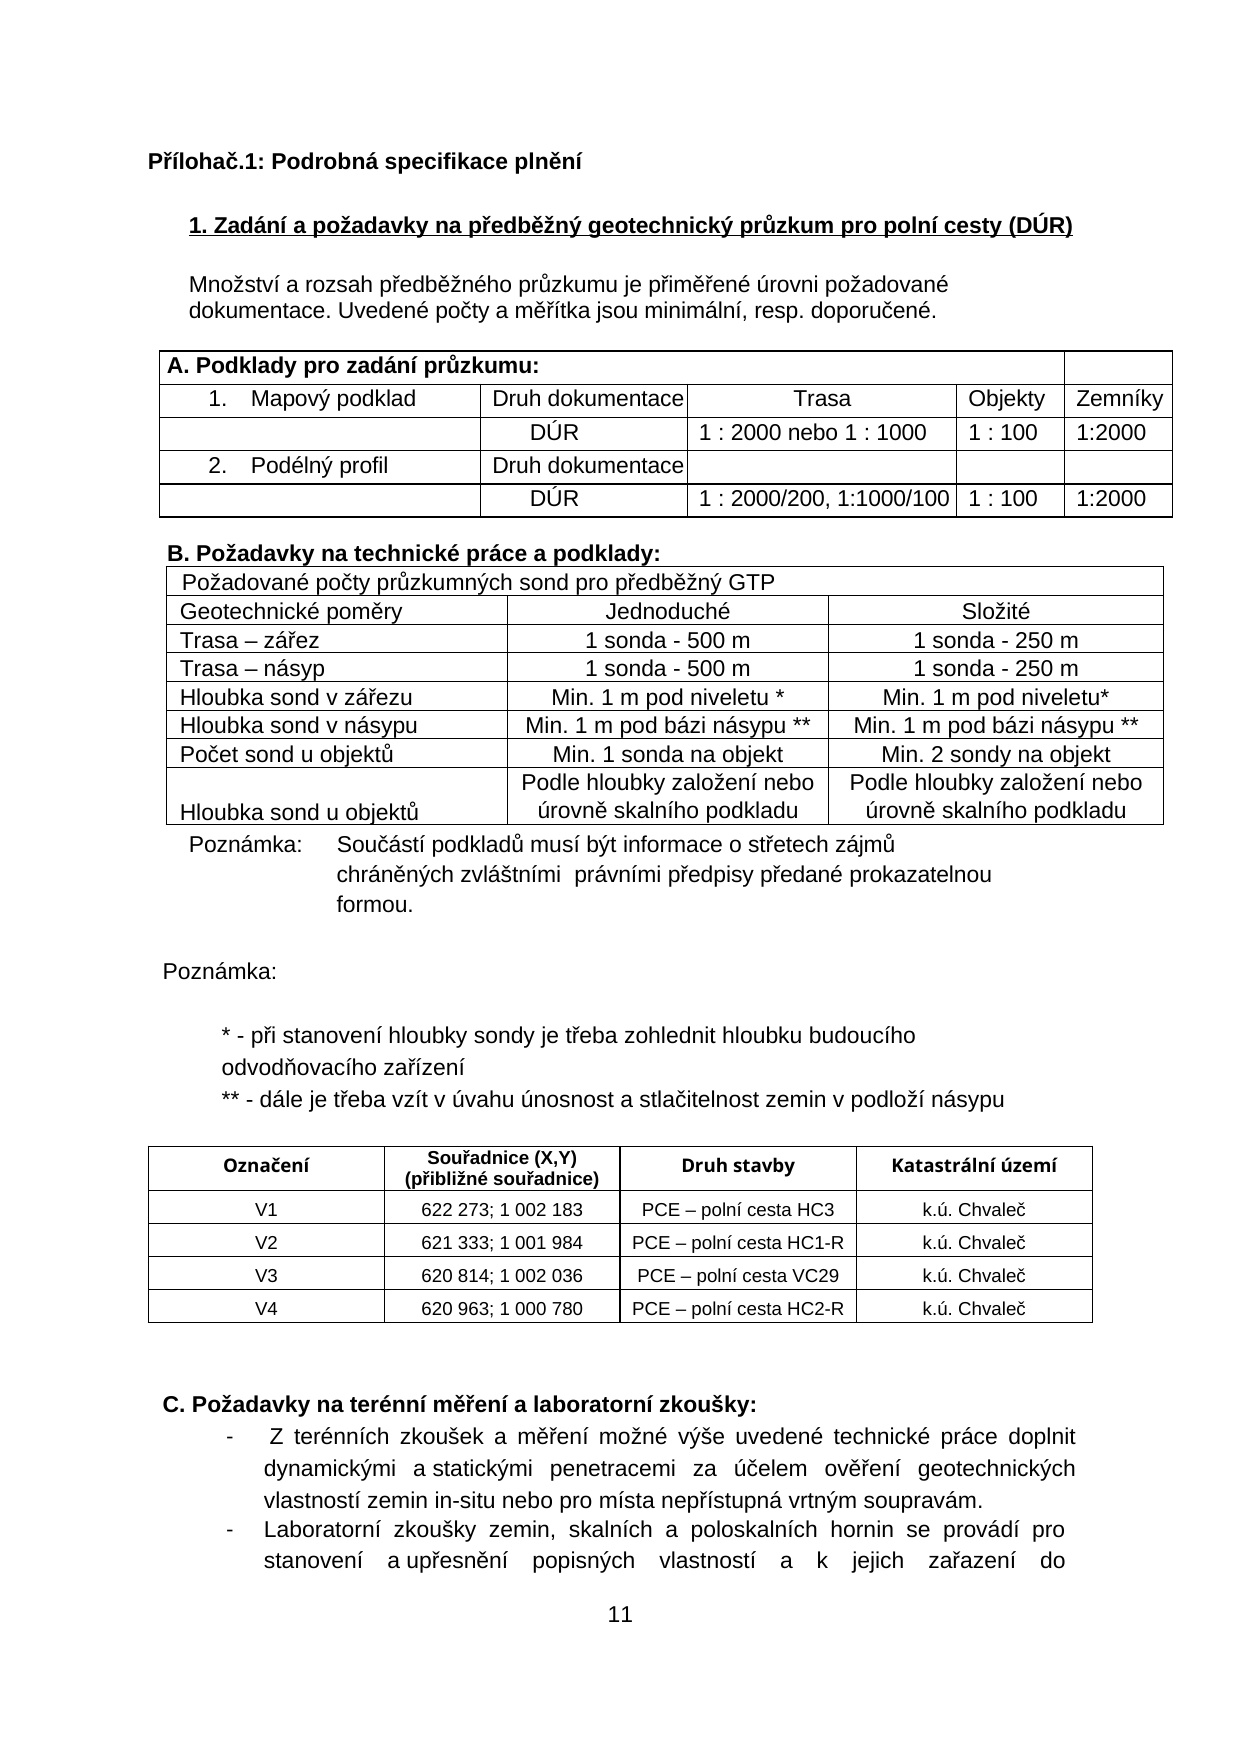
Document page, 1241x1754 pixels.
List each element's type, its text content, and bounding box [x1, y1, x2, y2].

table_cell 1. Mapový podklad [160, 385, 480, 417]
table_cell 1 : 2000 nebo 1 : 1000 [688, 418, 956, 450]
list Z terénních zkoušek a měření možné výše uvedené technické práce doplnit dynamickými a statickými penetracemi za účelem ověření geotechnických vlastností zemin in-situ nebo pro místa nepřístupná vrtným soupravám. [226, 1419, 1076, 1515]
table_cell 1 sonda - 500 m [508, 653, 828, 681]
table_cell 621 333; 1 001 984 [385, 1224, 619, 1256]
table_cell Min. 2 sondy na objekt [829, 739, 1163, 767]
table_cell Hloubka sond u objektů [167, 768, 507, 824]
text 1. Zadání a požadavky na předběžný geotechnický průzkum pro polní cesty (DÚR) [189, 212, 1093, 238]
text ** - dále je třeba vzít v úvahu únosnost a stlačitelnost zemin v podloží násypu [148, 1082, 1093, 1113]
table_header Druh stavby [621, 1147, 856, 1190]
table_cell Min. 1 m pod niveletu* [829, 682, 1163, 709]
table_cell Hloubka sond v násypu [167, 711, 507, 738]
table_cell k.ú. Chvaleč [857, 1224, 1092, 1256]
table_cell k.ú. Chvaleč [857, 1257, 1092, 1289]
table_cell Min. 1 m pod niveletu * [508, 682, 828, 709]
table_cell Trasa – zářez [167, 625, 507, 652]
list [226, 1515, 1066, 1573]
table_cell Min. 1 m pod bázi násypu ** [508, 711, 828, 738]
table_cell V2 [149, 1224, 384, 1256]
table_header [1065, 352, 1172, 383]
table_cell 620 814; 1 002 036 [385, 1257, 619, 1289]
table_cell Zemníky [1065, 385, 1172, 417]
table_cell [688, 451, 956, 483]
table_cell [160, 485, 480, 516]
table_cell PCE – polní cesta HC1-R [621, 1224, 856, 1256]
table_cell Druh dokumentace [481, 385, 687, 417]
table_cell Jednoduché [508, 596, 828, 623]
text Poznámka: [148, 954, 1093, 986]
table_cell [160, 418, 480, 450]
table_header Označení [149, 1147, 384, 1190]
table_cell Trasa – násyp [167, 653, 507, 681]
text * - při stanovení hloubky sondy je třeba zohlednit hloubku budoucího odvodňovacího zařízení [221, 1018, 1018, 1082]
table_cell Složité [829, 596, 1163, 623]
table_cell V4 [149, 1290, 384, 1322]
table_cell 1 sonda - 250 m [829, 653, 1163, 681]
table_cell 1:2000 [1065, 485, 1172, 516]
table_cell [1065, 451, 1172, 483]
table_cell PCE – polní cesta HC2-R [621, 1290, 856, 1322]
text C. Požadavky na terénní měření a laboratorní zkoušky: [148, 1387, 1093, 1419]
table_cell 2. Podélný profil [160, 451, 480, 483]
table_header Souřadnice (X,Y) (přibližné souřadnice) [385, 1147, 619, 1190]
table_cell Min. 1 m pod bázi násypu ** [829, 711, 1163, 738]
table_cell Trasa [688, 385, 956, 417]
table_cell Podle hloubky založení nebo úrovně skalního podkladu [508, 768, 828, 824]
table_cell k.ú. Chvaleč [857, 1290, 1092, 1322]
table_cell PCE – polní cesta HC3 [621, 1191, 856, 1223]
text Přílohač.1: Podrobná specifikace plnění [148, 148, 1093, 174]
table_cell [957, 451, 1064, 483]
table_cell 1 : 2000/200, 1:1000/100 [688, 485, 956, 516]
table_cell 620 963; 1 000 780 [385, 1290, 619, 1322]
table_header Katastrální území [857, 1147, 1092, 1190]
table_cell 1 : 100 [957, 418, 1064, 450]
table_cell k.ú. Chvaleč [857, 1191, 1092, 1223]
table_cell Druh dokumentace [481, 451, 687, 483]
table_header Požadované počty průzkumných sond pro předběžný GTP [167, 567, 1163, 595]
table_cell Min. 1 sonda na objekt [508, 739, 828, 767]
text Množství a rozsah předběžného průzkumu je přiměřené úrovni požadované dokumentace. Uvedené počty a měřítka jsou minimální, resp. doporučené. [189, 271, 1093, 324]
table_cell Objekty [957, 385, 1064, 417]
table_cell V1 [149, 1191, 384, 1223]
table_cell Hloubka sond v zářezu [167, 682, 507, 709]
table_header A. Podklady pro zadání průzkumu: [160, 352, 1064, 383]
text B. Požadavky na technické práce a podklady: [148, 545, 306, 566]
table_cell DÚR [481, 485, 687, 516]
table_cell DÚR [481, 418, 687, 450]
table_cell Počet sond u objektů [167, 739, 507, 767]
table_cell 1 sonda - 250 m [829, 625, 1163, 652]
table_cell V3 [149, 1257, 384, 1289]
text B. Požadavky na technické práce a podklady: [294, 545, 1093, 566]
table_cell Podle hloubky založení nebo úrovně skalního podkladu [829, 768, 1163, 824]
table_cell 1 sonda - 500 m [508, 625, 828, 652]
table_cell 1:2000 [1065, 418, 1172, 450]
table_cell 1 : 100 1:2000 [957, 485, 1064, 516]
table_cell 622 273; 1 002 183 [385, 1191, 619, 1223]
table_cell PCE – polní cesta VC29 [621, 1257, 856, 1289]
table_cell Geotechnické poměry [167, 596, 507, 623]
text Poznámka: Součástí podkladů musí být informace o střetech zájmů chráněných zvláštními právními předpisy předané prokazatelnou formou. [189, 831, 995, 918]
